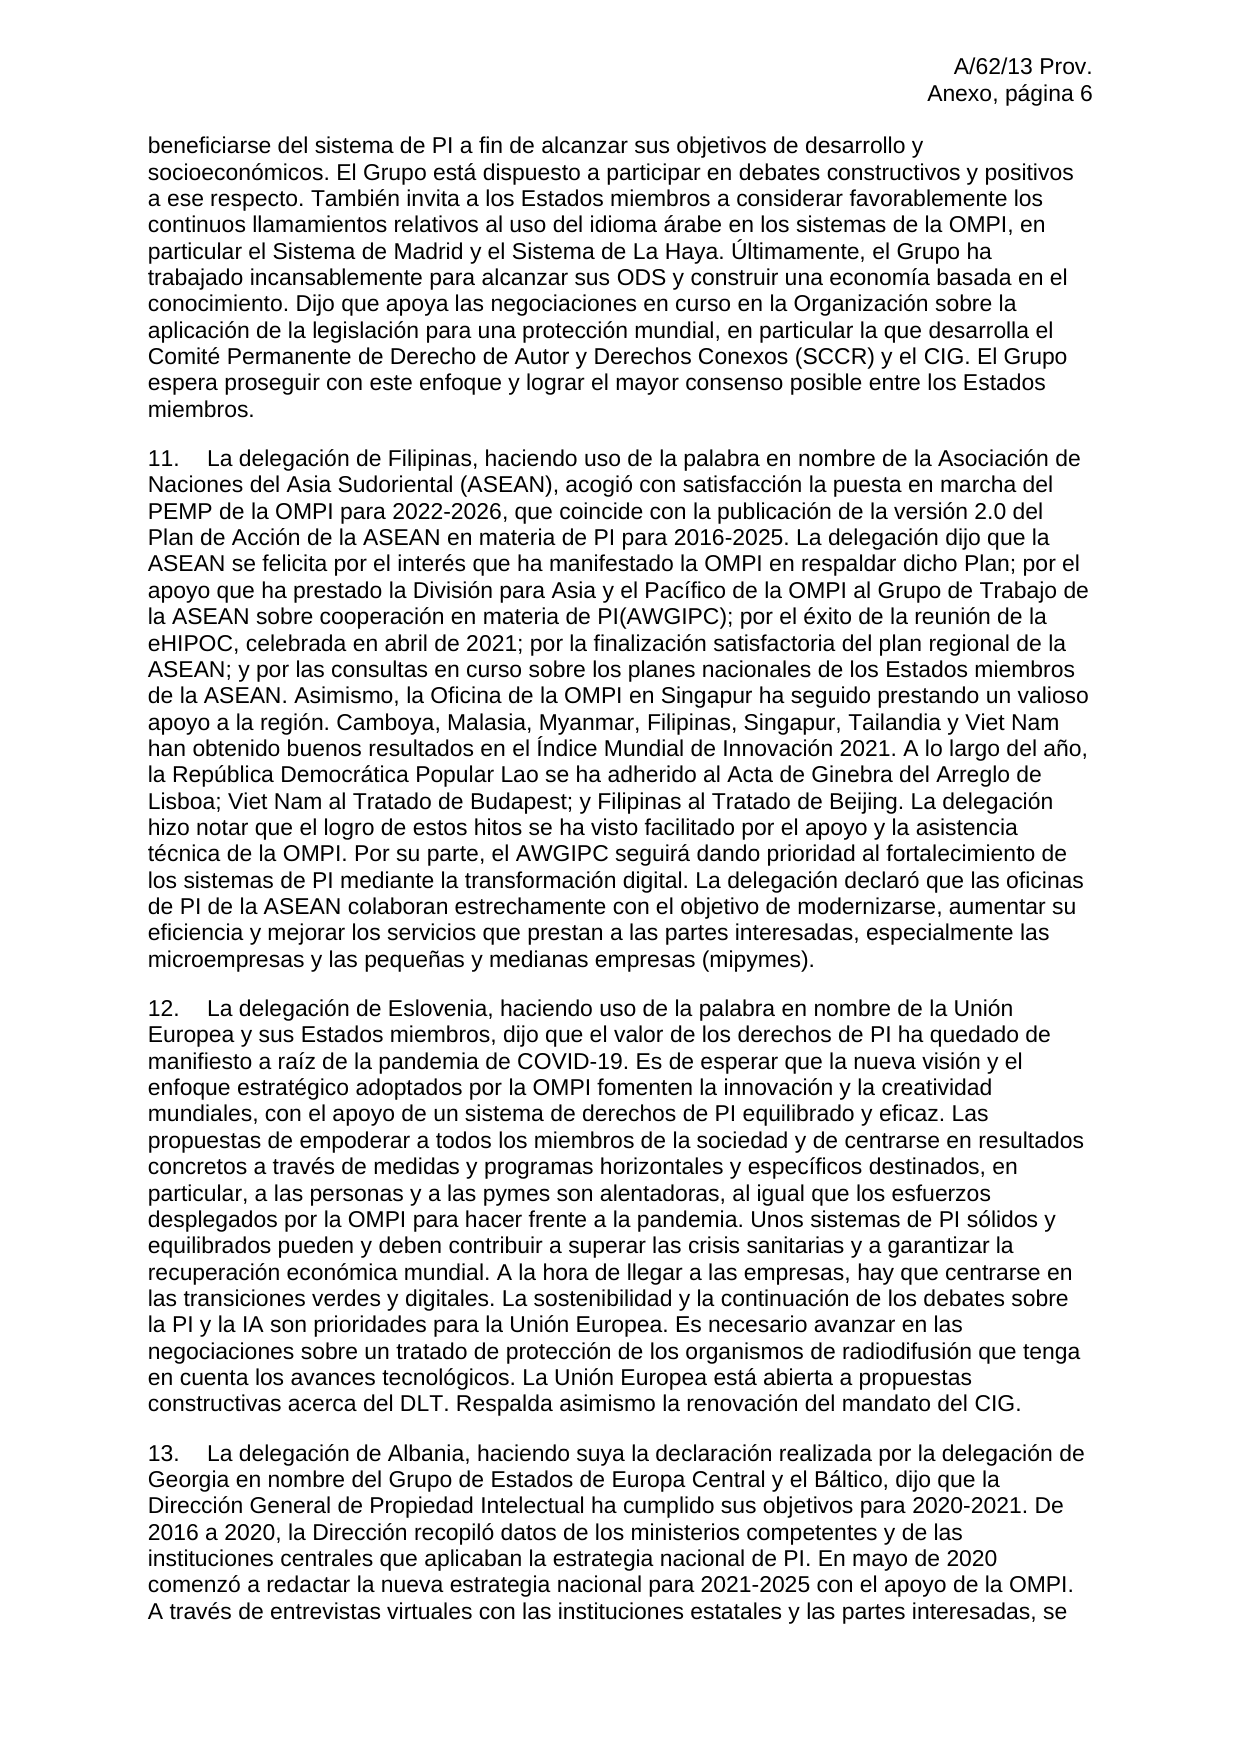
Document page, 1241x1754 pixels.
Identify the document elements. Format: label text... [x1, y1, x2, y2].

text La delegación de Filipinas, haciendo uso de la palabra en nombre de la Asociación de Naciones del Asia Sudoriental (ASEAN), acogió con satisfacción la puesta en marcha del PEMP de la OMPI para 2022-2026, que coincide con la publicación de la versión 2.0 del Plan de Acción de la ASEAN en materia de PI para 2016-2025. La delegación dijo que la ASEAN se felicita por el interés que ha manifestado la OMPI en respaldar dicho Plan; por el apoyo que ha prestado la División para Asia y el Pacífico de la OMPI al Grupo de Trabajo de la ASEAN sobre cooperación en materia de PI(AWGIPC); por el éxito de la reunión de la eHIPOC, celebrada en abril de 2021; por la finalización satisfactoria del plan regional de la ASEAN; y por las consultas en curso sobre los planes nacionales de los Estados miembros de la ASEAN. Asimismo, la Oficina de la OMPI en Singapur ha seguido prestando un valioso apoyo a la región. Camboya, Malasia, Myanmar, Filipinas, Singapur, Tailandia y Viet Nam han obtenido buenos resultados en el Índice Mundial de Innovación 2021. A lo largo del año, la República Democrática Popular Lao se ha adherido al Acta de Ginebra del Arreglo de Lisboa; Viet Nam al Tratado de Budapest; y Filipinas al Tratado de Beijing. La delegación hizo notar que el logro de estos hitos se ha visto facilitado por el apoyo y la asistencia técnica de la OMPI. Por su parte, el AWGIPC seguirá dando prioridad al fortalecimiento de los sistemas de PI mediante la transformación digital. La delegación declaró que las oficinas de PI de la ASEAN colaboran estrechamente con el objetivo de modernizarse, aumentar su eficiencia y mejorar los servicios que prestan a las partes interesadas, especialmente las microempresas y las pequeñas y medianas empresas (mipymes). [148, 445, 1092, 972]
text La delegación de Eslovenia, haciendo uso de la palabra en nombre de la Unión Europea y sus Estados miembros, dijo que el valor de los derechos de PI ha quedado de manifiesto a raíz de la pandemia de COVID-19. Es de esperar que la nueva visión y el enfoque estratégico adoptados por la OMPI fomenten la innovación y la creatividad mundiales, con el apoyo de un sistema de derechos de PI equilibrado y eficaz. Las propuestas de empoderar a todos los miembros de la sociedad y de centrarse en resultados concretos a través de medidas y programas horizontales y específicos destinados, en particular, a las personas y a las pymes son alentadoras, al igual que los esfuerzos desplegados por la OMPI para hacer frente a la pandemia. Unos sistemas de PI sólidos y equilibrados pueden y deben contribuir a superar las crisis sanitarias y a garantizar la recuperación económica mundial. A la hora de llegar a las empresas, hay que centrarse en las transiciones verdes y digitales. La sostenibilidad y la continuación de los debates sobre la PI y la IA son prioridades para la Unión Europea. Es necesario avanzar en las negociaciones sobre un tratado de protección de los organismos de radiodifusión que tenga en cuenta los avances tecnológicos. La Unión Europea está abierta a propuestas constructivas acerca del DLT. Respalda asimismo la renovación del mandato del CIG. [148, 995, 1092, 1417]
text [148, 132, 1092, 422]
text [148, 1439, 1092, 1624]
